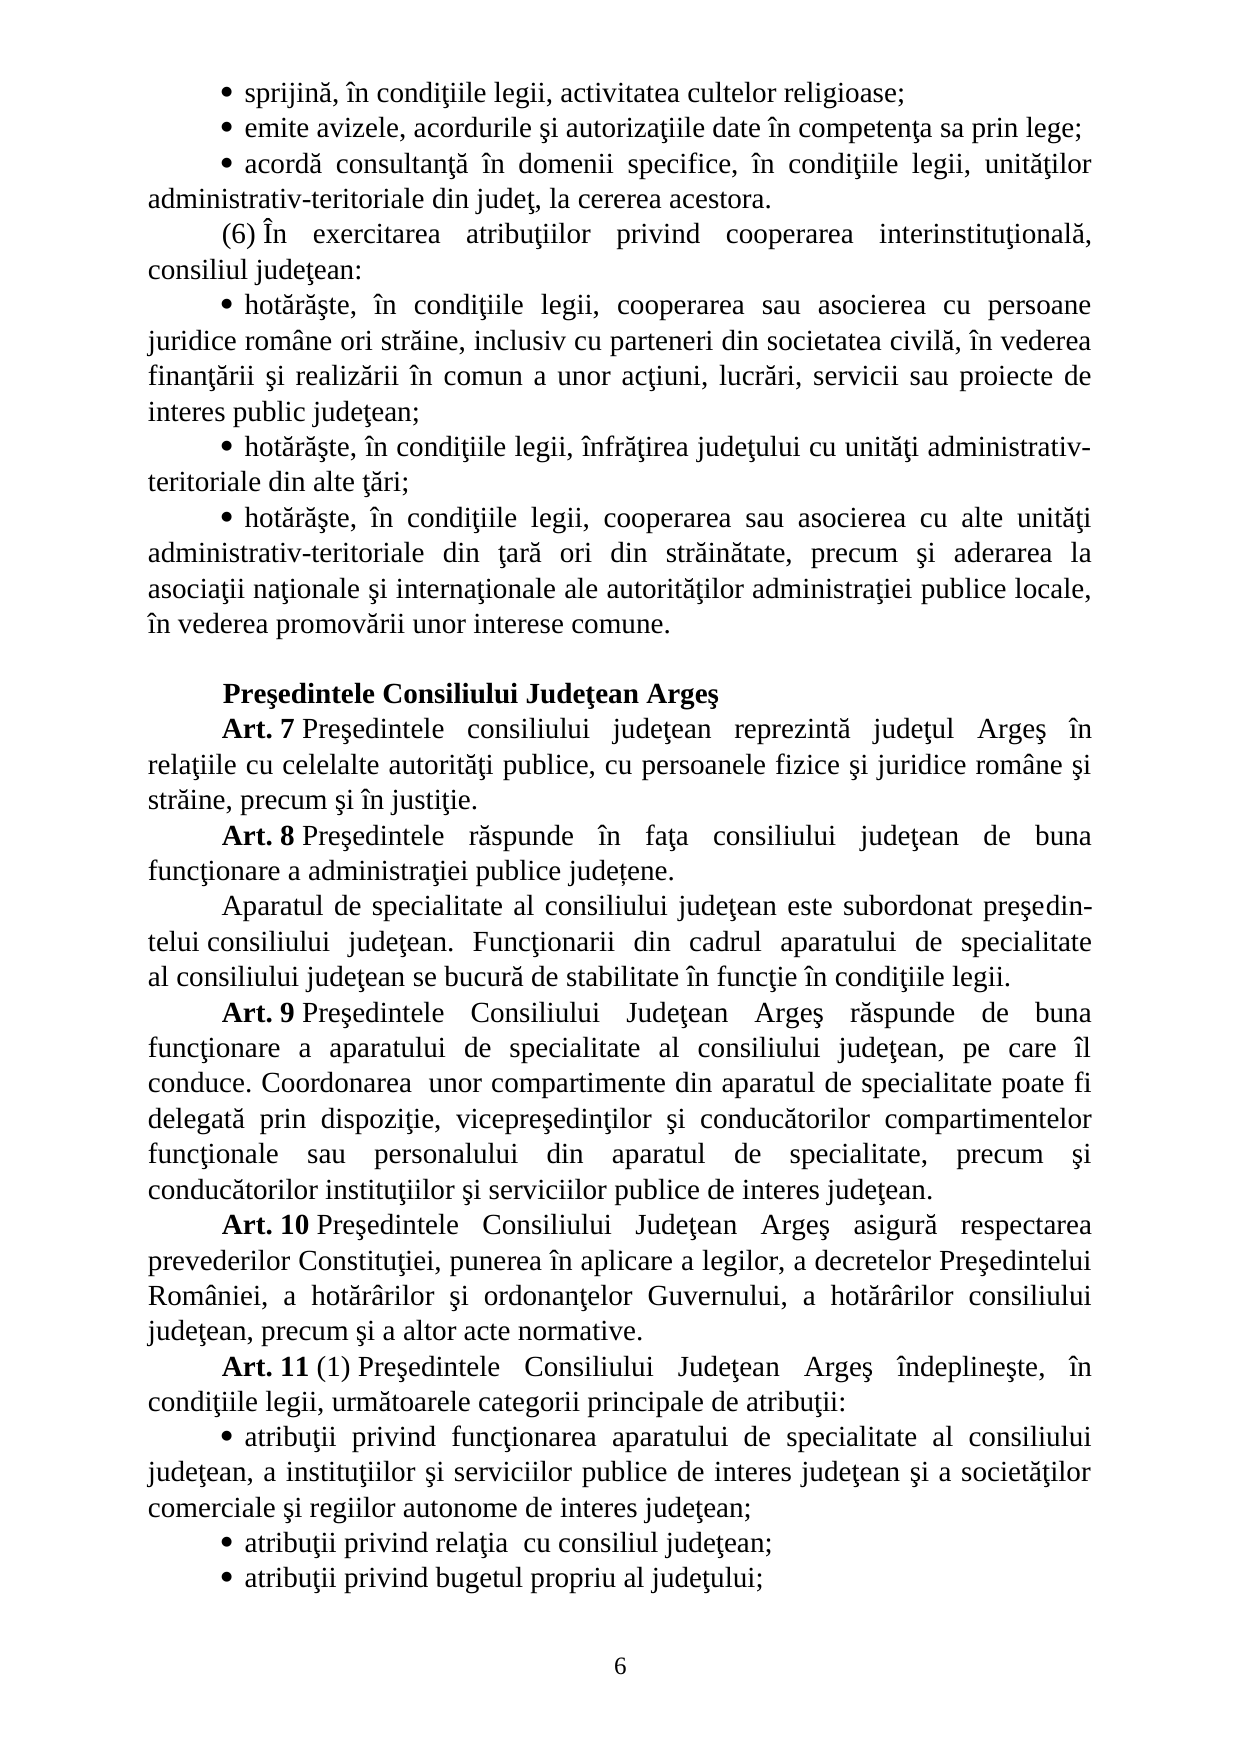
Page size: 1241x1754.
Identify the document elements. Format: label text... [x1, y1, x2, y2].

text Art. 7 Preşedintele consiliului judeţean reprezintă judeţul Argeş în relaţiile cu celelalte autorităţi publice, cu persoanele fizice şi juridice române şi străine, precum şi în justiţie. [148, 709, 1092, 816]
list atribuţii privind bugetul propriu al judeţului; [148, 1559, 1092, 1595]
list atribuţii privind relaţia cu consiliul judeţean; [148, 1524, 1092, 1559]
text Aparatul de specialitate al consiliului judeţean este subordonat preşedintelui consiliului judeţean. Funcţionarii din cadrul aparatului de specialitate al consiliului judeţean se bucură de stabilitate în funcţie în condiţiile legii. [148, 887, 1092, 993]
list hotărăşte, în condiţiile legii, cooperarea sau asocierea cu alte unităţi administrativ-teritoriale din ţară ori din străinătate, precum şi aderarea la asociaţii naţionale şi internaţionale ale autorităţilor administraţiei publice locale, în vederea promovării unor interese comune. [148, 499, 1092, 641]
list acordă consultanţă în domenii specifice, în condiţiile legii, unităţilor administrativ-teritoriale din judeţ, la cererea acestora. [148, 145, 1092, 216]
list atribuţii privind funcţionarea aparatului de specialitate al consiliului judeţean, a instituţiilor şi serviciilor publice de interes judeţean şi a societăţilor comerciale şi regiilor autonome de interes judeţean; [148, 1418, 1092, 1524]
list hotărăşte, în condiţiile legii, cooperarea sau asocierea cu persoane juridice române ori străine, inclusiv cu parteneri din societatea civilă, în vederea finanţării şi realizării în comun a unor acţiuni, lucrări, servicii sau proiecte de interes public judeţean; [148, 286, 1092, 428]
text Art. 9 Preşedintele Consiliului Judeţean Argeş răspunde de buna funcţionare a aparatului de specialitate al consiliului judeţean, pe care îl conduce. Coordonarea unor compartimente din aparatul de specialitate poate fi delegată prin dispoziţie, vicepreşedinţilor şi conducătorilor compartimentelor funcţionale sau personalului din aparatul de specialitate, precum şi conducătorilor instituţiilor şi serviciilor publice de interes judeţean. [148, 993, 1092, 1205]
list sprijină, în condiţiile legii, activitatea cultelor religioase; [148, 74, 1092, 109]
text Preşedintele Consiliului Judeţean Argeş [148, 674, 1092, 709]
list emite avizele, acordurile şi autorizaţiile date în competenţa sa prin lege; [148, 109, 1092, 145]
text (6) În exercitarea atribuţiilor privind cooperarea interinstituţională, consiliul judeţean: [148, 216, 1092, 286]
text Art. 10 Preşedintele Consiliului Judeţean Argeş asigură respectarea prevederilor Constituţiei, punerea în aplicare a legilor, a decretelor Preşedintelui României, a hotărârilor şi ordonanţelor Guvernului, a hotărârilor consiliului judeţean, precum şi a altor acte normative. [148, 1205, 1092, 1347]
text Art. 8 Preşedintele răspunde în faţa consiliului judeţean de buna funcţionare a administraţiei publice județene. [148, 816, 1092, 887]
list hotărăşte, în condiţiile legii, înfrăţirea judeţului cu unităţi administrativ-teritoriale din alte ţări; [148, 428, 1092, 499]
text Art. 11 (1) Preşedintele Consiliului Judeţean Argeş îndeplineşte, în condiţiile legii, următoarele categorii principale de atribuţii: [148, 1347, 1092, 1418]
